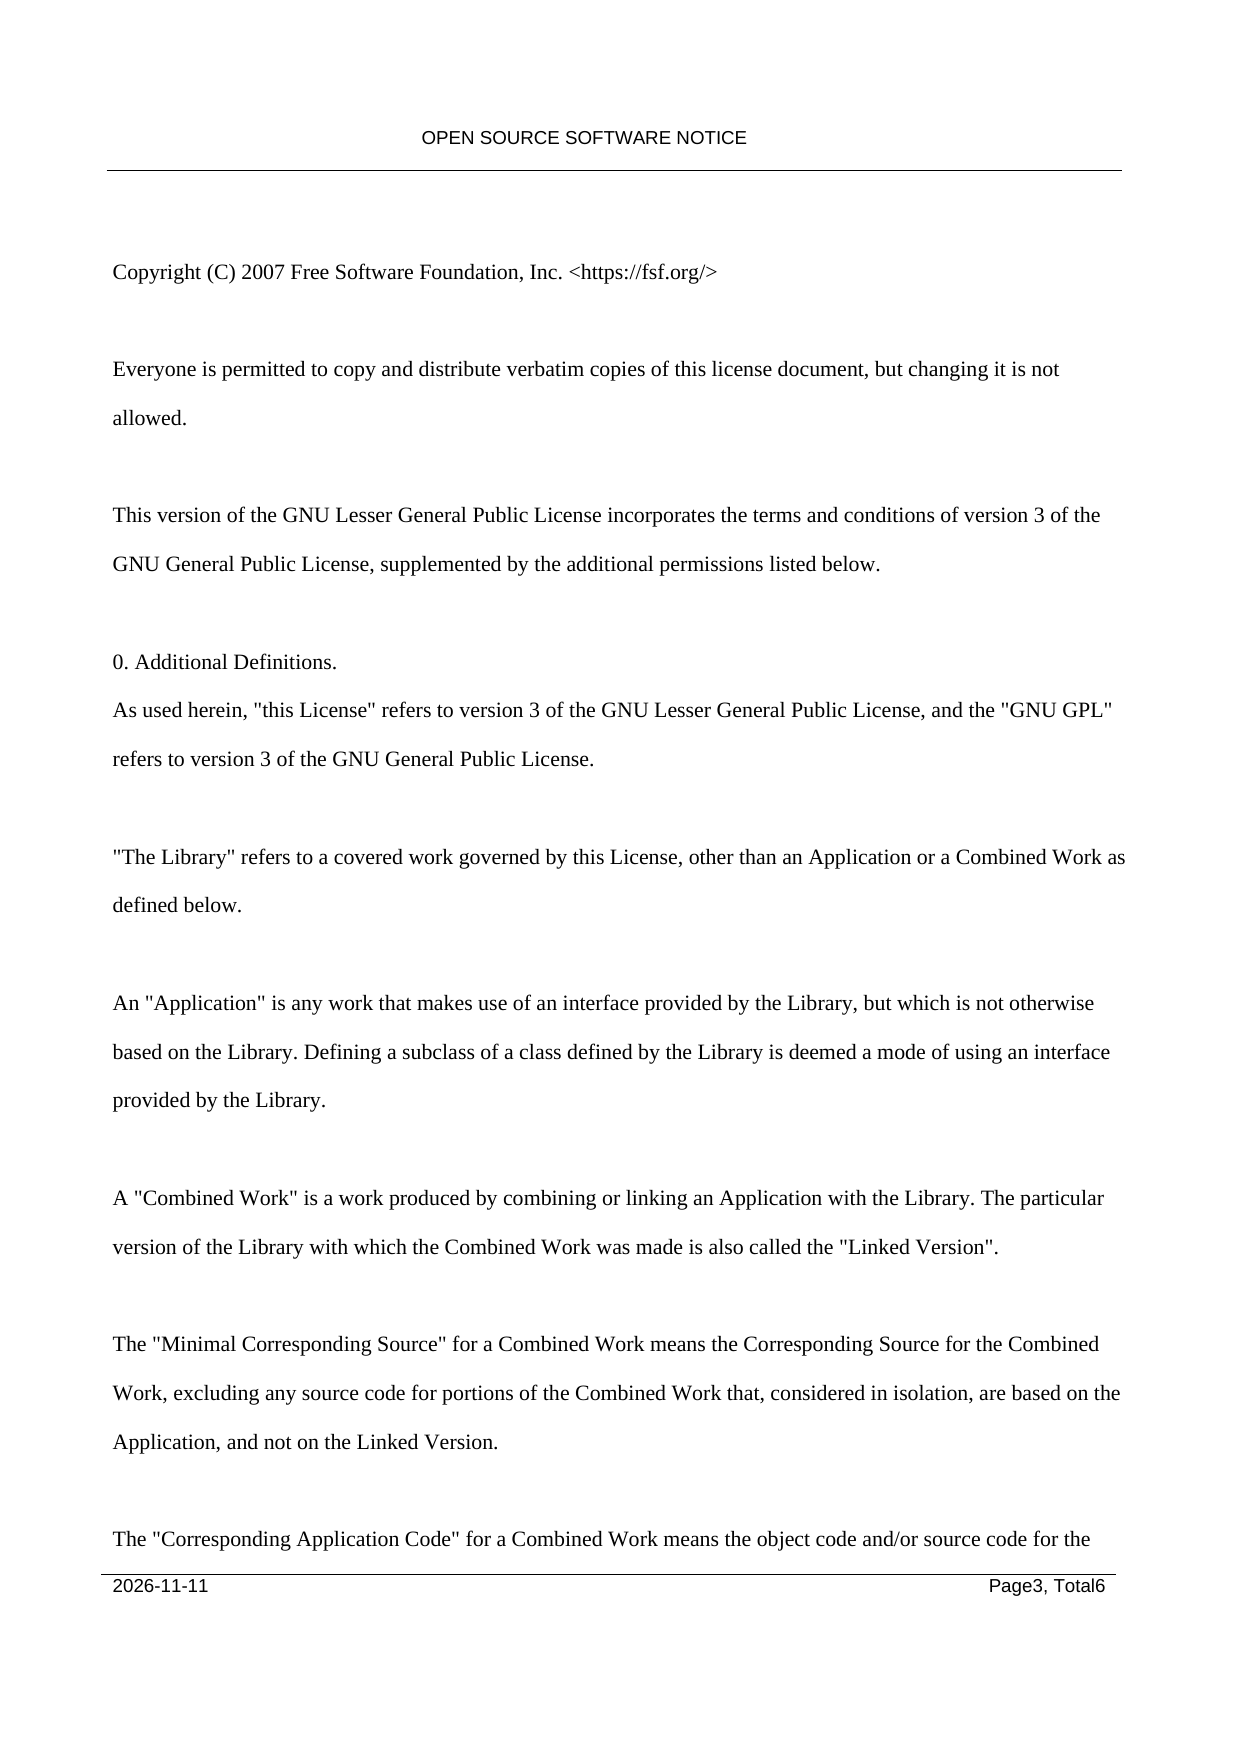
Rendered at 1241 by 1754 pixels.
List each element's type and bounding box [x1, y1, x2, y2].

text [112, 206, 1128, 1555]
